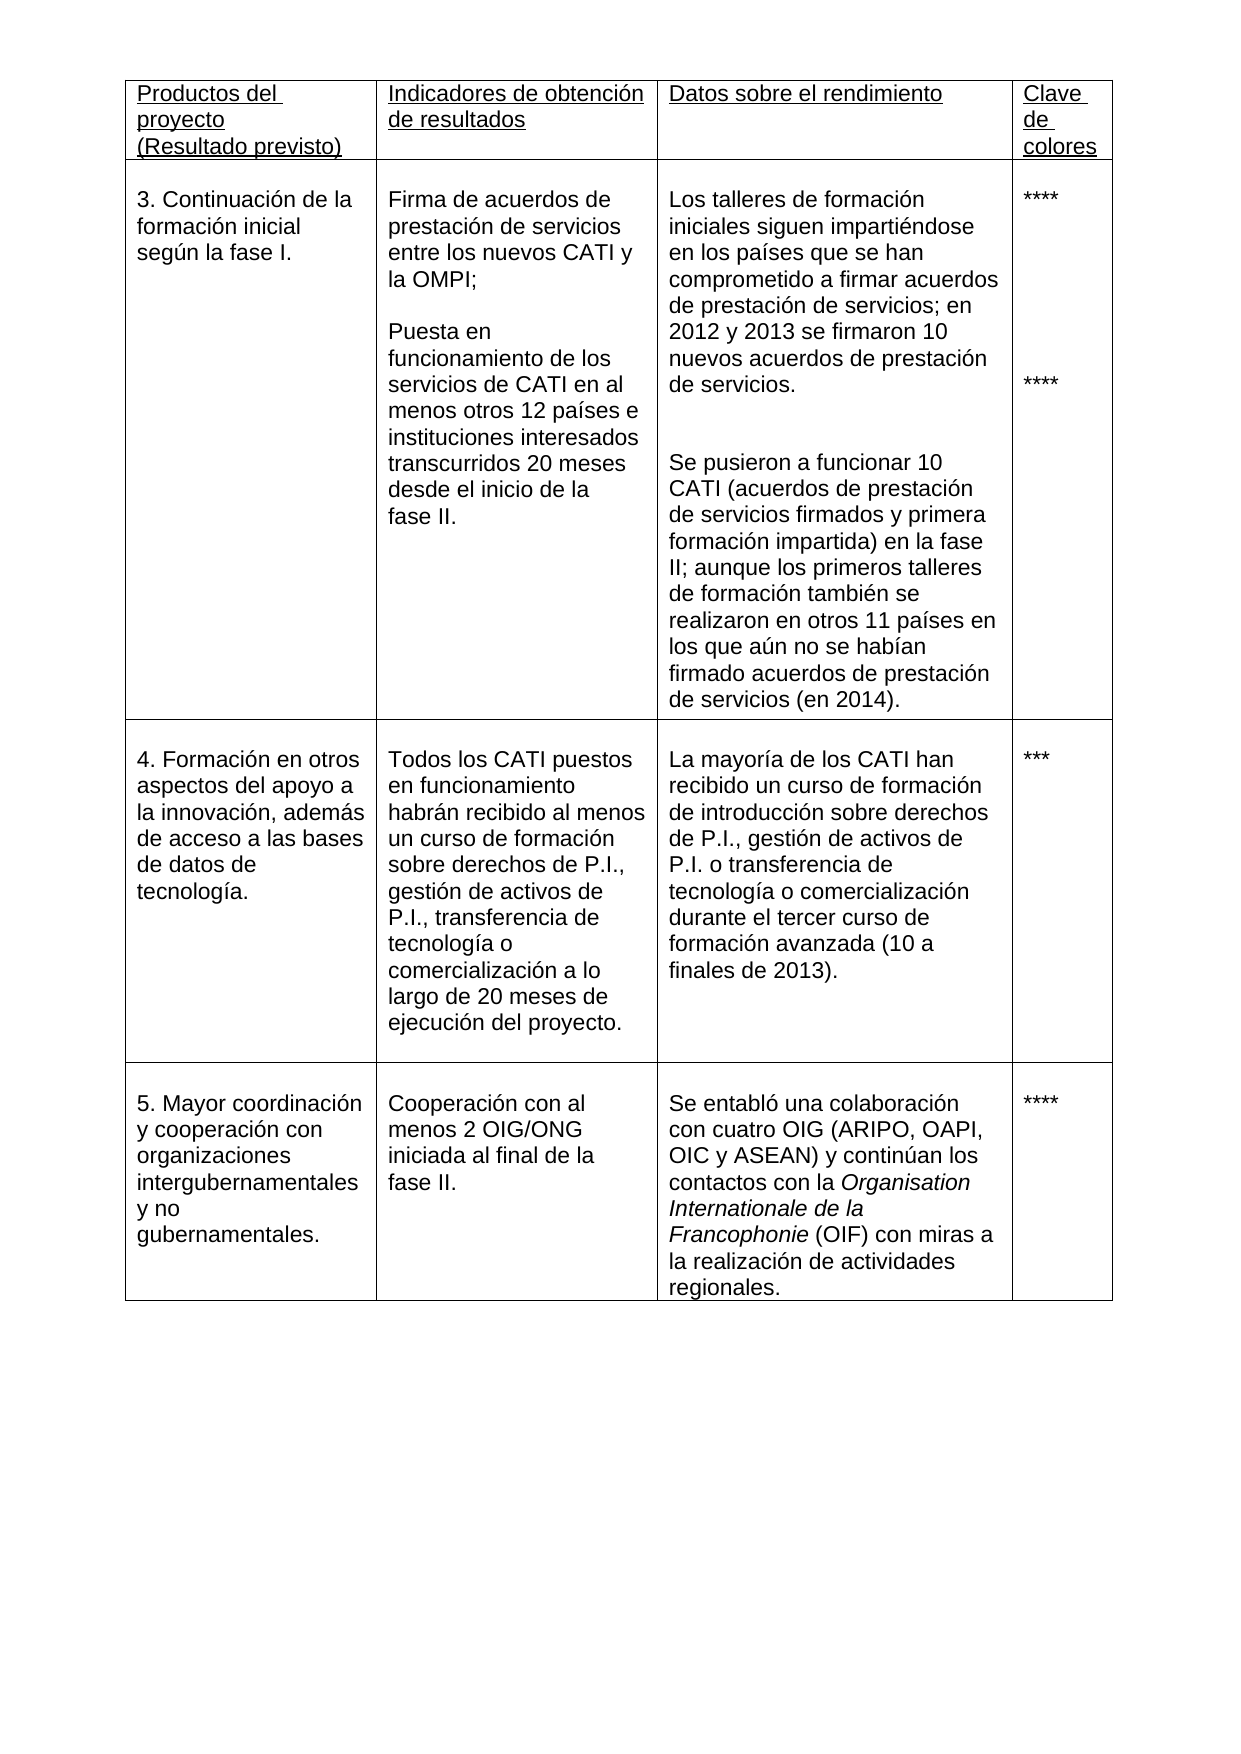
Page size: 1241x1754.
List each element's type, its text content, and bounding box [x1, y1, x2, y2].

table_cell Los talleres de formación iniciales siguen impartiéndose en los países que se han comprometido a firmar acuerdos de prestación de servicios; en 2012 y 2013 se firmaron 10 nuevos acuerdos de prestación de servicios. Se pusieron a funcionar 10 CATI (acuerdos de prestación de servicios firmados y primera formación impartida) en la fase II; aunque los primeros talleres de formación también se realizaron en otros 11 países en los que aún no se habían firmado acuerdos de prestación de servicios (en 2014). [658, 160, 1012, 718]
table_header Productos del proyecto (Resultado previsto) [126, 81, 376, 159]
table_cell 5. Mayor coordinación y cooperación con organizaciones intergubernamentales y no gubernamentales. [126, 1063, 376, 1300]
table_header Indicadores de obtención de resultados [377, 81, 657, 159]
table_cell **** [1013, 1063, 1112, 1300]
table_cell 4. Formación en otros aspectos del apoyo a la innovación, además de acceso a las bases de datos de tecnología. [126, 720, 376, 1062]
table_cell La mayoría de los CATI han recibido un curso de formación de introducción sobre derechos de P.I., gestión de activos de P.I. o transferencia de tecnología o comercialización durante el tercer curso de formación avanzada (10 a finales de 2013). [658, 720, 1012, 1062]
table_cell 3. Continuación de la formación inicial según la fase I. [126, 160, 376, 718]
table_cell Se entabló una colaboración con cuatro OIG (ARIPO, OAPI, OIC y ASEAN) y continúan los contactos con la Organisation Internationale de la Francophonie (OIF) con miras a la realización de actividades regionales. [658, 1063, 1012, 1300]
table_cell Cooperación con al menos 2 OIG/ONG iniciada al final de la fase II. [377, 1063, 657, 1300]
table_cell *** [1013, 720, 1112, 1062]
table_header Clave de colores [1013, 81, 1112, 159]
table_cell Firma de acuerdos de prestación de servicios entre los nuevos CATI y la OMPI; Puesta en funcionamiento de los servicios de CATI en al menos otros 12 países e instituciones interesados transcurridos 20 meses desde el inicio de la fase II. [377, 160, 657, 718]
table_cell Todos los CATI puestos en funcionamiento habrán recibido al menos un curso de formación sobre derechos de P.I., gestión de activos de P.I., transferencia de tecnología o comercialización a lo largo de 20 meses de ejecución del proyecto. [377, 720, 657, 1062]
table_header Datos sobre el rendimiento [658, 81, 1012, 159]
table_cell **** **** [1013, 160, 1112, 718]
